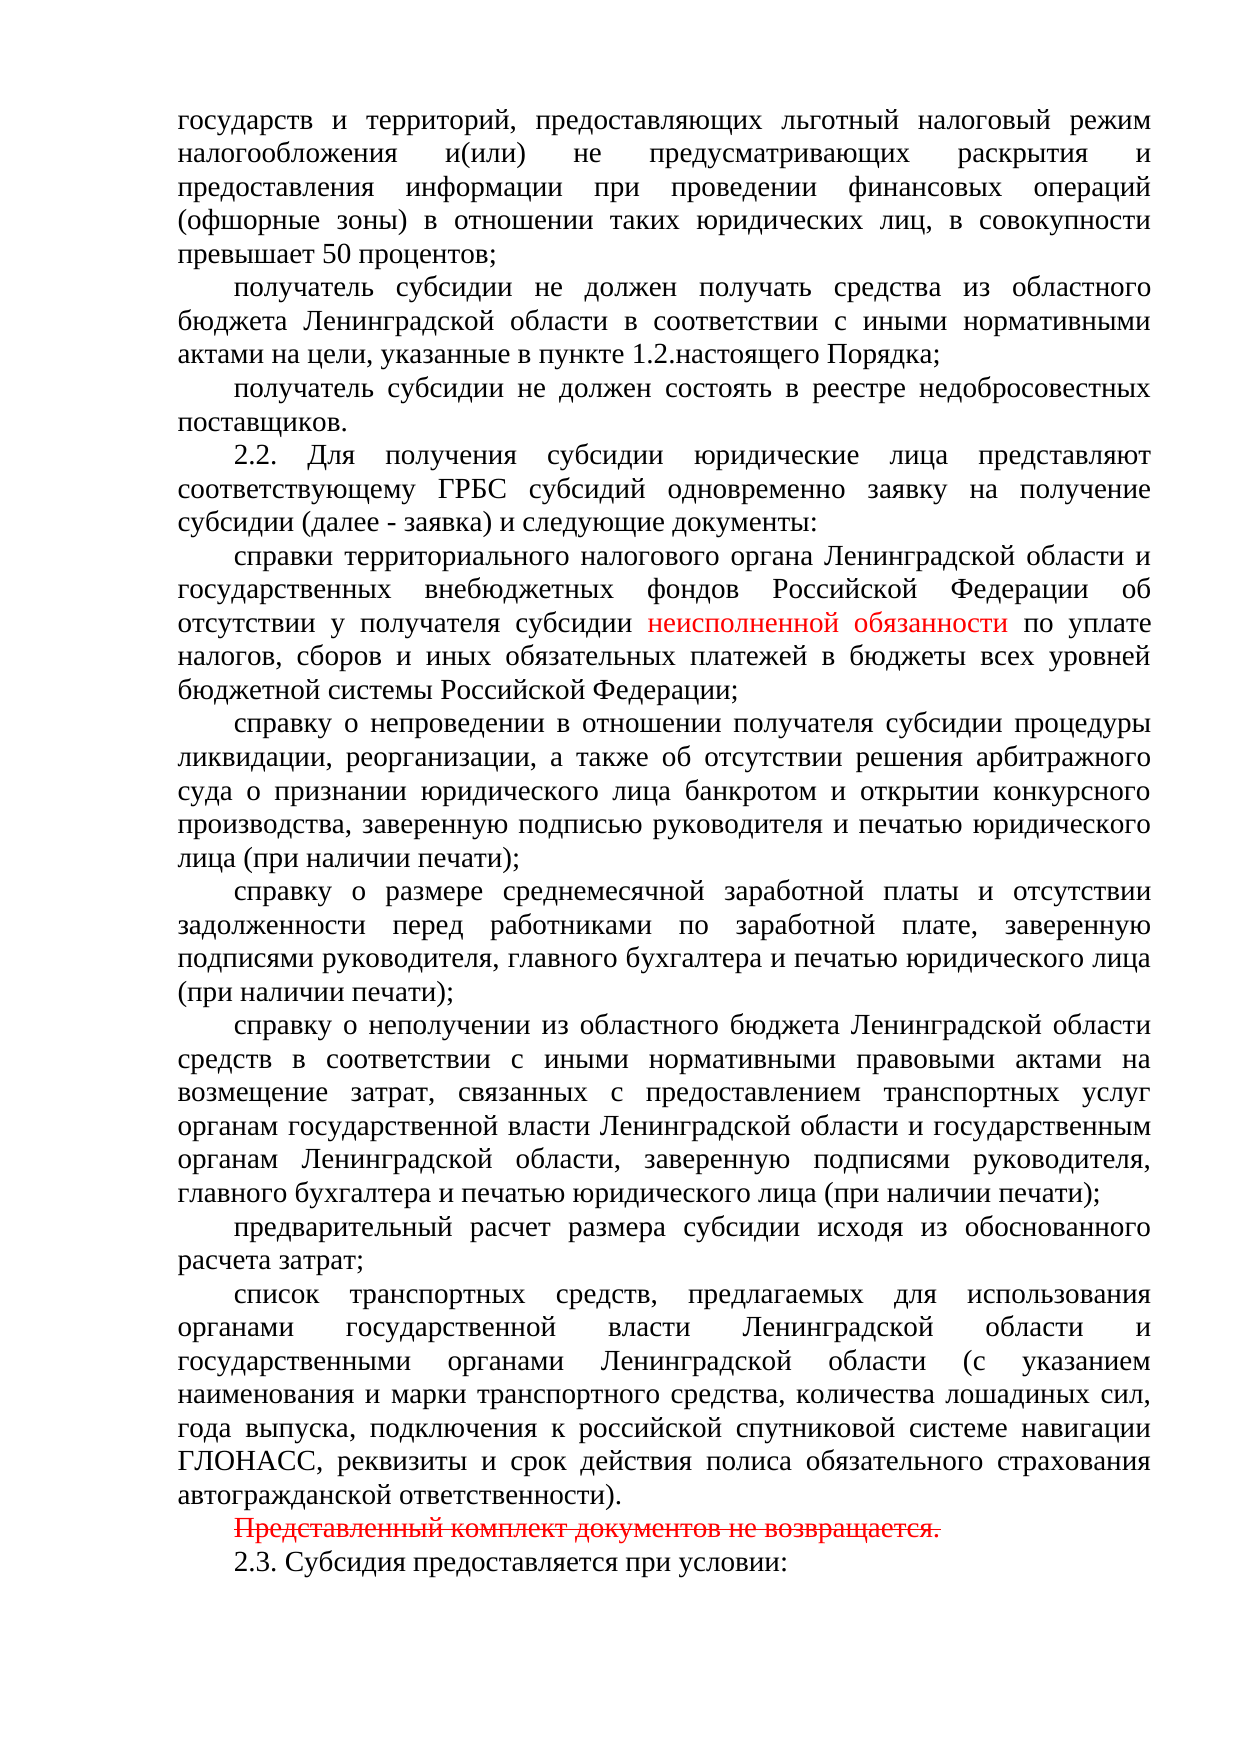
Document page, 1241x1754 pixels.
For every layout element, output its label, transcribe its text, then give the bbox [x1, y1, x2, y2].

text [177, 102, 1152, 269]
text список транспортных средств, предлагаемых для использования органами государственной власти Ленинградской области и государственными органами Ленинградской области (с указанием наименования и марки транспортного средства, количества лошадиных сил, года выпуска, подключения к российской спутниковой системе навигации ГЛОНАСС, реквизиты и срок действия полиса обязательного страхования автогражданской ответственности). [177, 1276, 1152, 1511]
text Представленный комплект документов не возвращается. [177, 1511, 1152, 1544]
text справку о размере среднемесячной заработной платы и отсутствии задолженности перед работниками по заработной плате, заверенную подписями руководителя, главного бухгалтера и печатью юридического лица (при наличии печати); [177, 873, 1152, 1007]
text предварительный расчет размера субсидии исходя из обоснованного расчета затрат; [177, 1209, 1152, 1276]
text получатель субсидии не должен получать средства из областного бюджета Ленинградской области в соответствии с иными нормативными актами на цели, указанные в пункте 1.2.настоящего Порядка; [177, 269, 1152, 370]
text получатель субсидии не должен состоять в реестре недобросовестных поставщиков. [177, 370, 1152, 437]
text справки территориального налогового органа Ленинградской области и государственных внебюджетных фондов Российской Федерации об отсутствии у получателя субсидии неисполненной обязанности по уплате налогов, сборов и иных обязательных платежей в бюджеты всех уровней бюджетной системы Российской Федерации; [177, 538, 1152, 706]
text 2.2. Для получения субсидии юридические лица представляют соответствующему ГРБС субсидий одновременно заявку на получение субсидии (далее - заявка) и следующие документы: [177, 437, 1152, 538]
text 2.3. Субсидия предоставляется при условии: [177, 1544, 1152, 1578]
text справку о неполучении из областного бюджета Ленинградской области средств в соответствии с иными нормативными правовыми актами на возмещение затрат, связанных с предоставлением транспортных услуг органам государственной власти Ленинградской области и государственным органам Ленинградской области, заверенную подписями руководителя, главного бухгалтера и печатью юридического лица (при наличии печати); [177, 1007, 1152, 1209]
text справку о непроведении в отношении получателя субсидии процедуры ликвидации, реорганизации, а также об отсутствии решения арбитражного суда о признании юридического лица банкротом и открытии конкурсного производства, заверенную подписью руководителя и печатью юридического лица (при наличии печати); [177, 706, 1152, 873]
